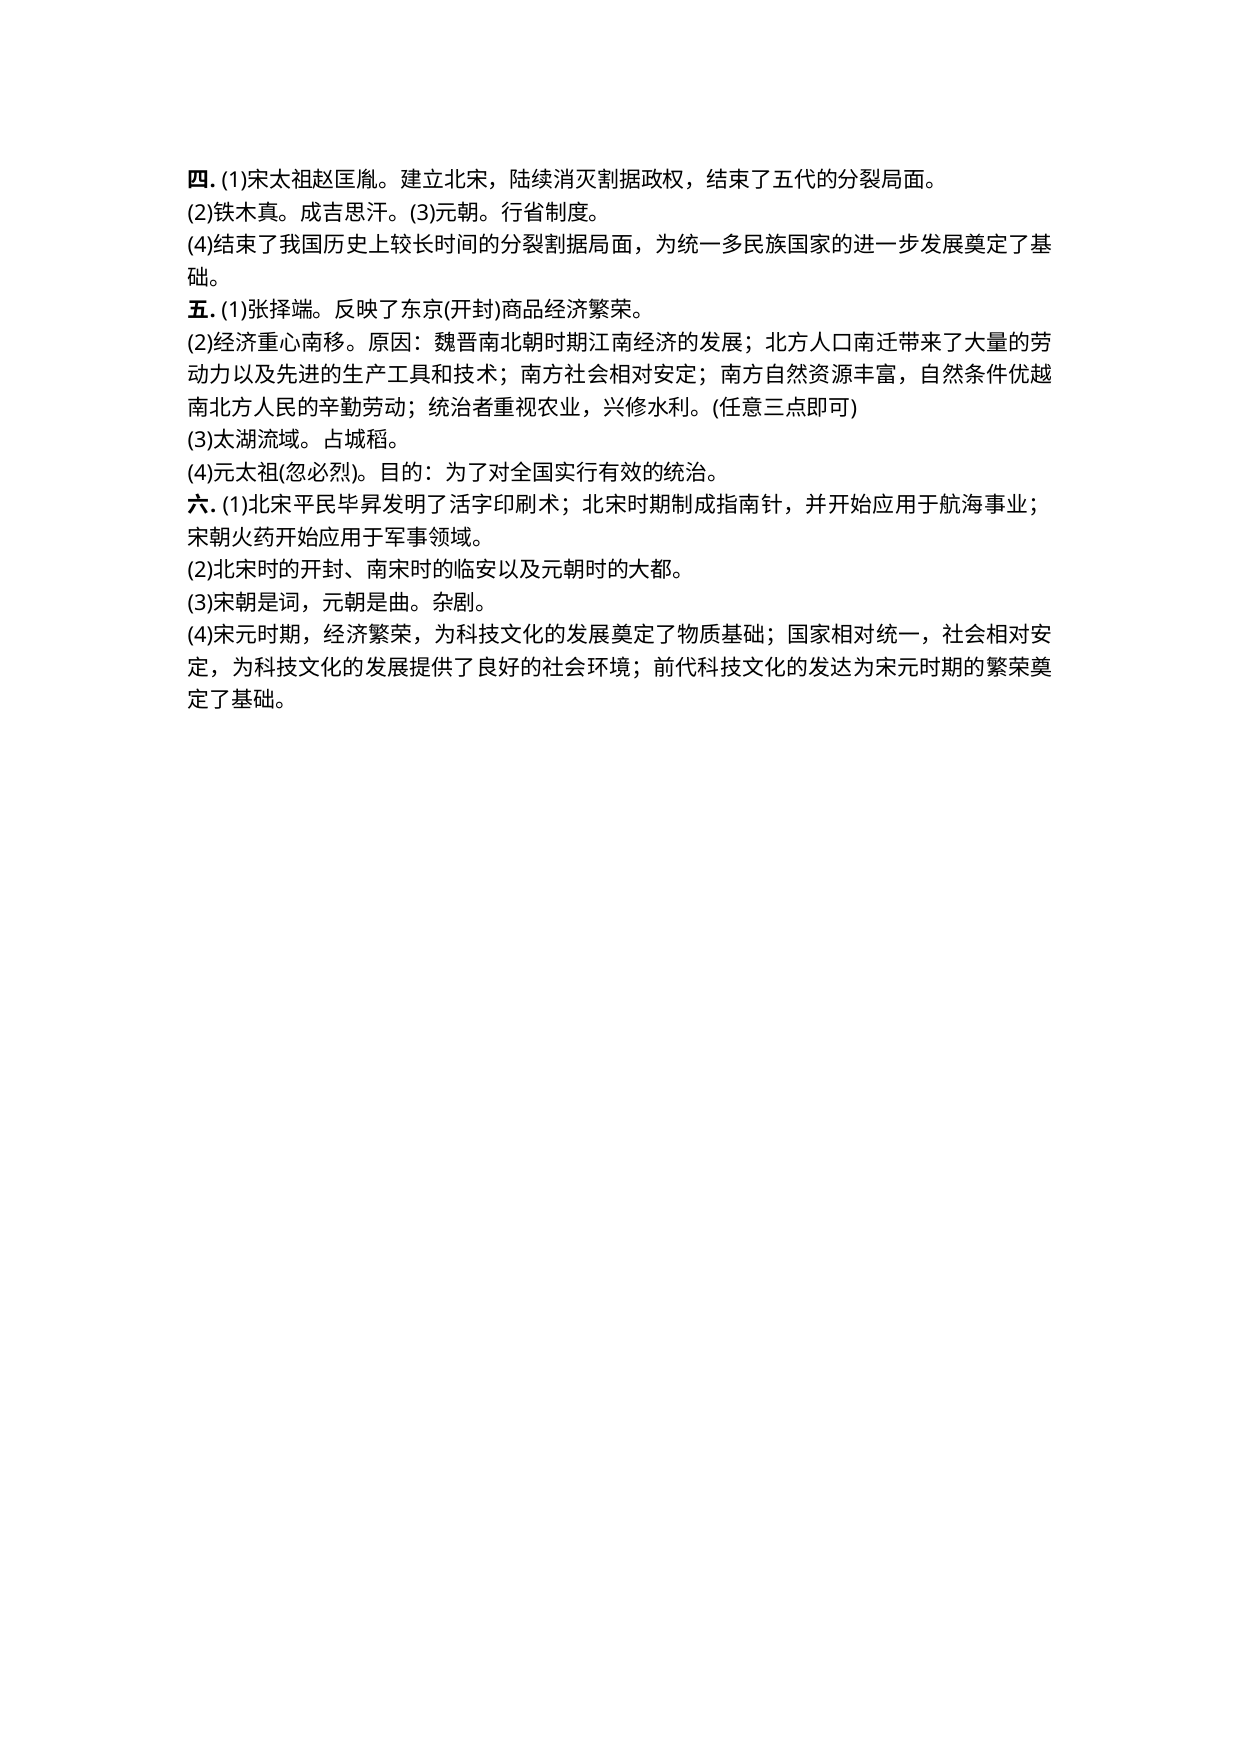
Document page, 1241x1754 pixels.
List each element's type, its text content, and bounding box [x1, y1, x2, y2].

text 四. (1)宋太祖赵匡胤。建立北宋，陆续消灭割据政权，结束了五代的分裂局面。 [187, 162, 1053, 194]
text (3)太湖流域。占城稻。 [187, 422, 1053, 454]
text (3)宋朝是词，元朝是曲。杂剧。 [187, 584, 1053, 617]
text (2)经济重心南移。原因：魏晋南北朝时期江南经济的发展；北方人口南迁带来了大量的劳动力以及先进的生产工具和技术；南方社会相对安定；南方自然资源丰富，自然条件优越；南北方人民的辛勤劳动；统治者重视农业，兴修水利。(任意三点即可) [187, 324, 1053, 422]
text (2)北宋时的开封、南宋时的临安以及元朝时的大都。 [187, 552, 1053, 584]
text 六. (1)北宋平民毕昇发明了活字印刷术；北宋时期制成指南针，并开始应用于航海事业；宋朝火药开始应用于军事领域。 [187, 487, 1053, 552]
text (4)元太祖(忽必烈)。目的：为了对全国实行有效的统治。 [187, 454, 1053, 487]
text (2)铁木真。成吉思汗。(3)元朝。行省制度。 [187, 194, 1053, 227]
text (4)结束了我国历史上较长时间的分裂割据局面，为统一多民族国家的进一步发展奠定了基础。 [187, 227, 1053, 292]
text 五. (1)张择端。反映了东京(开封)商品经济繁荣。 [187, 292, 1053, 324]
text (4)宋元时期，经济繁荣，为科技文化的发展奠定了物质基础；国家相对统一，社会相对安定，为科技文化的发展提供了良好的社会环境；前代科技文化的发达为宋元时期的繁荣奠定了基础。2-1-c-n-j-y [187, 617, 1053, 714]
